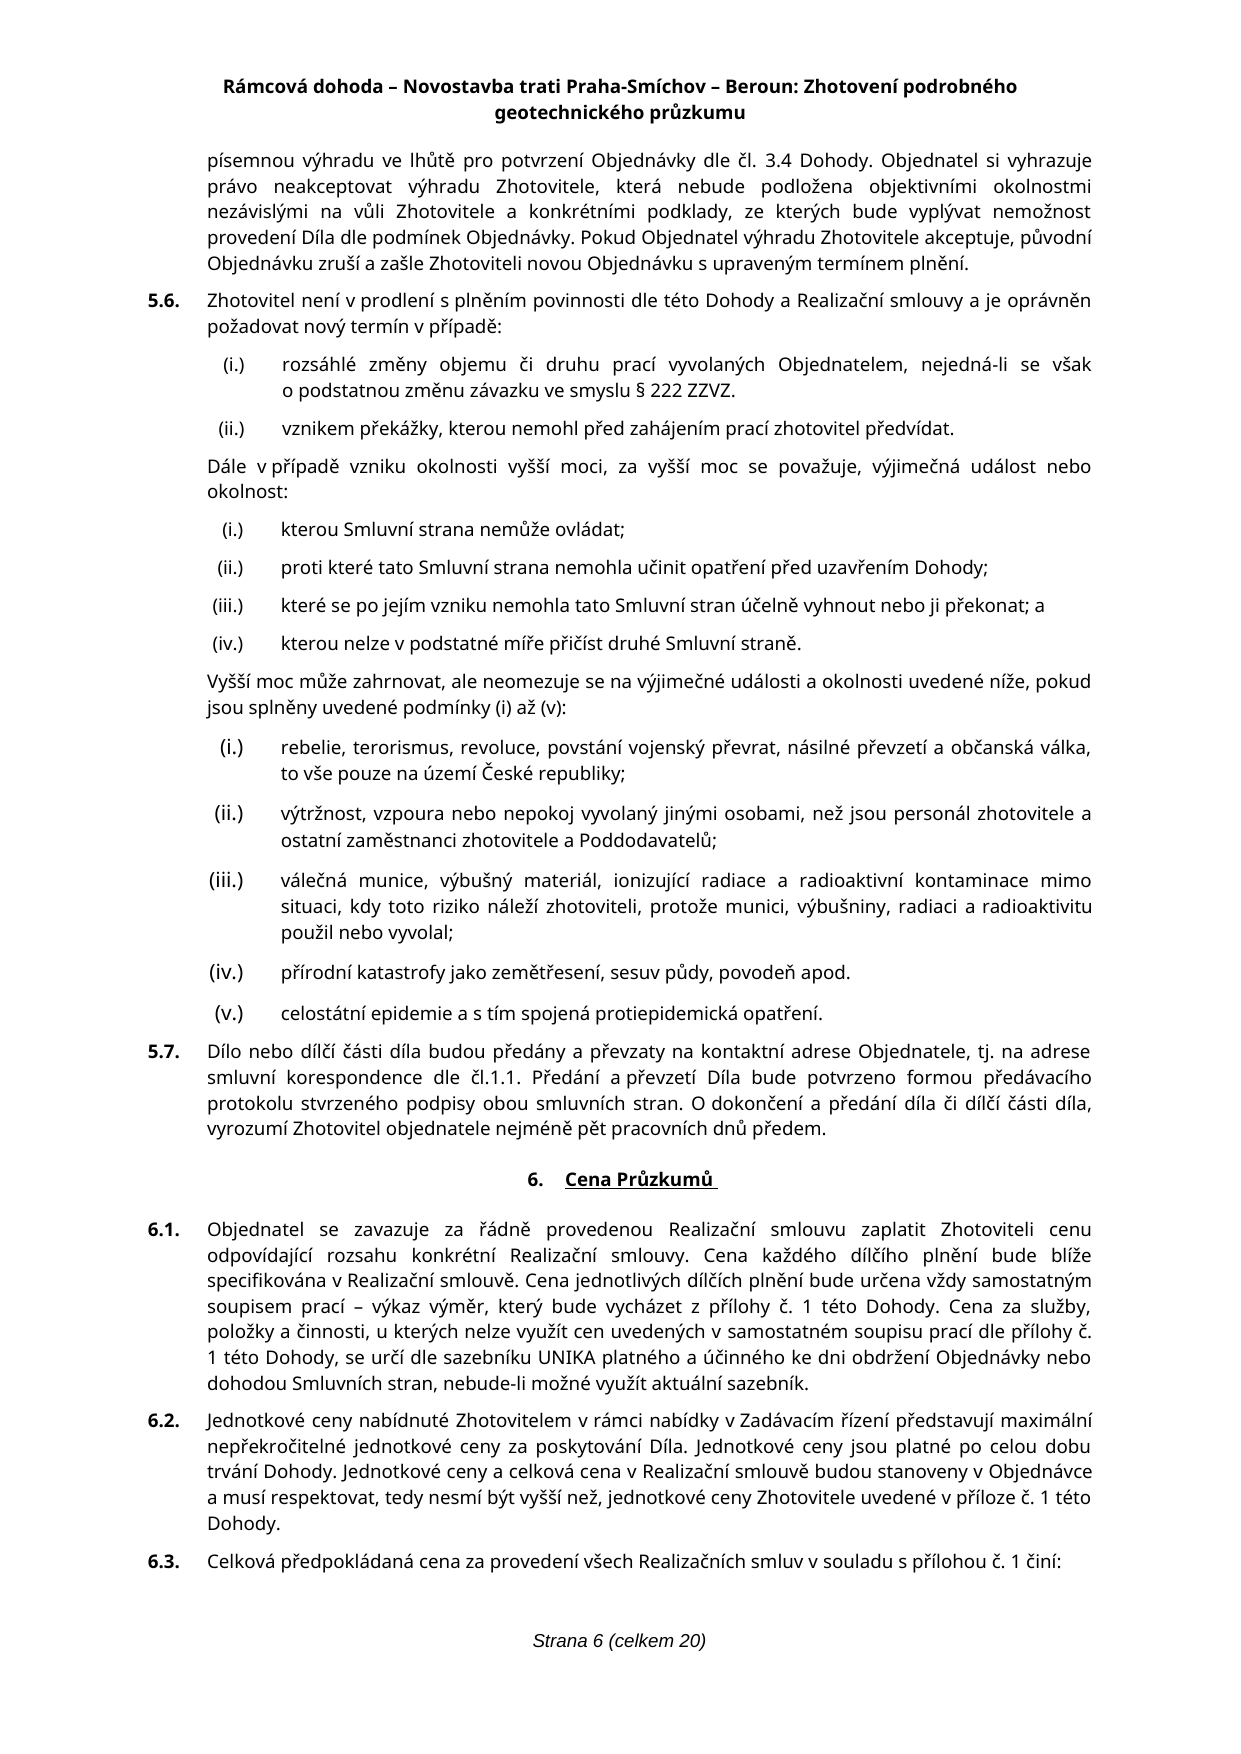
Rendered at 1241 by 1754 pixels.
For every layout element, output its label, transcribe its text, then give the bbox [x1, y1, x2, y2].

list přírodní katastrofy jako zemětřesení, sesuv půdy, povodeň apod. [243, 957, 1092, 985]
list rozsáhlé změny objemu či druhu prací vyvolaných Objednatelem, nejedná-li se však o podstatnou změnu závazku ve smyslu § 222 ZZVZ. [244, 351, 1093, 402]
list Vyšší moc může zahrnovat, ale neomezuje se na výjimečné události a okolnosti uvedené níže, pokud jsou splněny uvedené podmínky (i) až (v): [207, 668, 1092, 719]
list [148, 148, 1092, 275]
list kterou Smluvní strana nemůže ovládat; [243, 516, 1092, 542]
list výtržnost, vzpoura nebo nepokoj vyvolaný jinými osobami, než jsou personál zhotovitele a ostatní zaměstnanci zhotovitele a Poddodavatelů; [243, 798, 1092, 852]
list které se po jejím vzniku nemohla tato Smluvní stran účelně vyhnout nebo ji překonat; a [243, 592, 1092, 618]
list Zhotovitel není v prodlení s plněním povinnosti dle této Dohody a Realizační smlouvy a je oprávněn požadovat nový termín v případě: [148, 288, 1092, 339]
list proti které tato Smluvní strana nemohla učinit opatření před uzavřením Dohody; [243, 554, 1092, 580]
list Jednotkové ceny nabídnuté Zhotovitelem v rámci nabídky v Zadávacím řízení představují maximální nepřekročitelné jednotkové ceny za poskytování Díla. Jednotkové ceny jsou platné po celou dobu trvání Dohody. Jednotkové ceny a celková cena v Realizační smlouvě budou stanoveny v Objednávce a musí respektovat, tedy nesmí být vyšší než, jednotkové ceny Zhotovitele uvedené v příloze č. 1 této Dohody. [148, 1408, 1092, 1535]
list válečná munice, výbušný materiál, ionizující radiace a radioaktivní kontaminace mimo situaci, kdy toto riziko náleží zhotoviteli, protože munici, výbušniny, radiaci a radioaktivitu použil nebo vyvolal; [243, 865, 1092, 944]
subtitle Cena Průzkumů [148, 1166, 1092, 1191]
list Dílo nebo dílčí části díla budou předány a převzaty na kontaktní adrese Objednatele, tj. na adrese smluvní korespondence dle čl.1.1. Předání a převzetí Díla bude potvrzeno formou předávacího protokolu stvrzeného podpisy obou smluvních stran. O dokončení a předání díla či dílčí části díla, vyrozumí Zhotovitel objednatele nejméně pět pracovních dnů předem. [148, 1039, 1092, 1141]
list vznikem překážky, kterou nemohl před zahájením prací zhotovitel předvídat. [244, 415, 1093, 440]
list celostátní epidemie a s tím spojená protiepidemická opatření. [243, 998, 1092, 1026]
list Celková předpokládaná cena za provedení všech Realizačních smluv v souladu s přílohou č. 1 činí: [148, 1548, 1092, 1573]
list Objednatel se zavazuje za řádně provedenou Realizační smlouvu zaplatit Zhotoviteli cenu odpovídající rozsahu konkrétní Realizační smlouvy. Cena každého dílčího plnění bude blíže specifikována v Realizační smlouvě. Cena jednotlivých dílčích plnění bude určena vždy samostatným soupisem prací – výkaz výměr, který bude vycházet z přílohy č. 1 této Dohody. Cena za služby, položky a činnosti, u kterých nelze využít cen uvedených v samostatném soupisu prací dle přílohy č. 1 této Dohody, se určí dle sazebníku UNIKA platného a účinného ke dni obdržení Objednávky nebo dohodou Smluvních stran, nebude-li možné využít aktuální sazebník. [148, 1217, 1092, 1395]
list kterou nelze v podstatné míře přičíst druhé Smluvní straně. [243, 631, 1092, 656]
list Dále v případě vzniku okolnosti vyšší moci, za vyšší moc se považuje, výjimečná událost nebo okolnost: [207, 453, 1092, 504]
list rebelie, terorismus, revoluce, povstání vojenský převrat, násilné převzetí a občanská válka, to vše pouze na území České republiky; [243, 732, 1092, 786]
